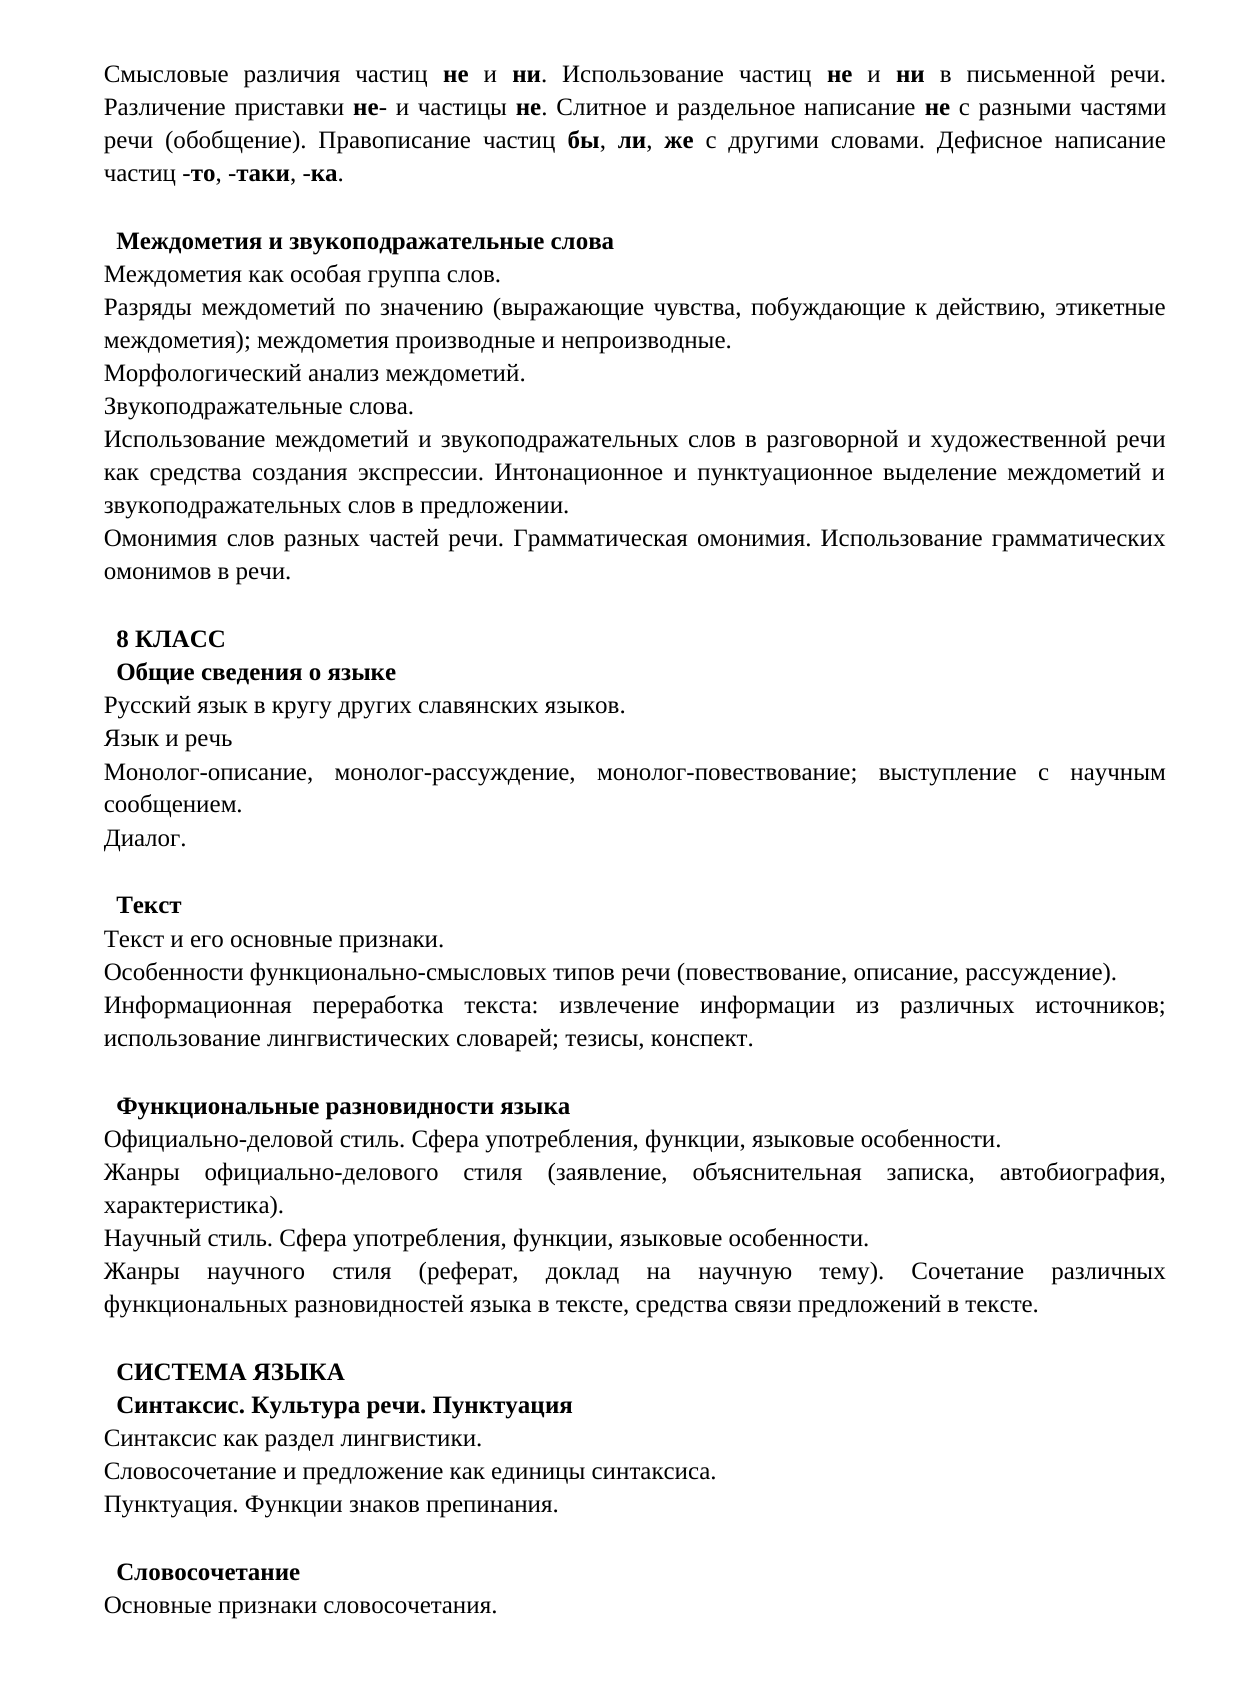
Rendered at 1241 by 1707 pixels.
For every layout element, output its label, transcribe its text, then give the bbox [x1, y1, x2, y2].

text Язык и речь [103, 723, 1166, 752]
text Использование междометий и звукоподражательных слов в разговорной и художественной речи как средства создания экспрессии. Интонационное и пунктуационное выделение междометий и звукоподражательных слов в предложении. [103, 424, 1166, 519]
text Основные признаки словосочетания. [103, 1590, 1166, 1619]
text Информационная переработка текста: извлечение информации из различных источников; использование лингвистических словарей; тезисы, конспект. [103, 990, 1166, 1051]
text 8 КЛАСС [116, 624, 1166, 653]
text Диалог. [103, 823, 1166, 851]
text Русский язык в кругу других славянских языков. [103, 691, 1166, 719]
text Текст и его основные признаки. [103, 924, 1166, 952]
text Словосочетание и предложение как единицы синтаксиса. [103, 1456, 1166, 1485]
text Функциональные разновидности языка [116, 1091, 1166, 1119]
text Пунктуация. Функции знаков препинания. [103, 1489, 1166, 1518]
text Текст [116, 891, 1166, 919]
text Официально-деловой стиль. Сфера употребления, функции, языковые особенности. [103, 1124, 1166, 1152]
text СИСТЕМА ЯЗЫКА [116, 1357, 1166, 1386]
text Омонимия слов разных частей речи. Грамматическая омонимия. Использование грамматических омонимов в речи. [103, 523, 1166, 585]
text Синтаксис как раздел лингвистики. [103, 1423, 1166, 1452]
text Монолог-описание, монолог-рассуждение, монолог-повествование; выступление с научным сообщением. [103, 757, 1166, 818]
text Словосочетание [116, 1557, 1166, 1586]
text Жанры научного стиля (реферат, доклад на научную тему). Сочетание различных функциональных разновидностей языка в тексте, средства связи предложений в тексте. [103, 1256, 1166, 1318]
text Междометия и звукоподражательные слова [116, 226, 1166, 255]
text Морфологический анализ междометий. [103, 358, 1166, 387]
text Особенности функционально-смысловых типов речи (повествование, описание, рассуждение). [103, 957, 1166, 985]
text Звукоподражательные слова. [103, 391, 1166, 420]
text Научный стиль. Сфера употребления, функции, языковые особенности. [103, 1223, 1166, 1252]
text Смысловые различия частиц не и ни. Использование частиц не и ни в письменной речи. Различение приставки не- и частицы не. Слитное и раздельное написание не с разными частями речи (обобщение). Правописание частиц бы, ли, же с другими словами. Дефисное написание частиц -то, -таки, -ка. [103, 59, 1166, 187]
text Междометия как особая группа слов. [103, 259, 1166, 288]
text Общие сведения о языке [116, 657, 1166, 686]
text Разряды междометий по значению (выражающие чувства, побуждающие к действию, этикетные междометия); междометия производные и непроизводные. [103, 292, 1166, 354]
text Синтаксис. Культура речи. Пунктуация [116, 1390, 1166, 1419]
text Жанры официально-делового стиля (заявление, объяснительная записка, автобиография, характеристика). [103, 1157, 1166, 1218]
